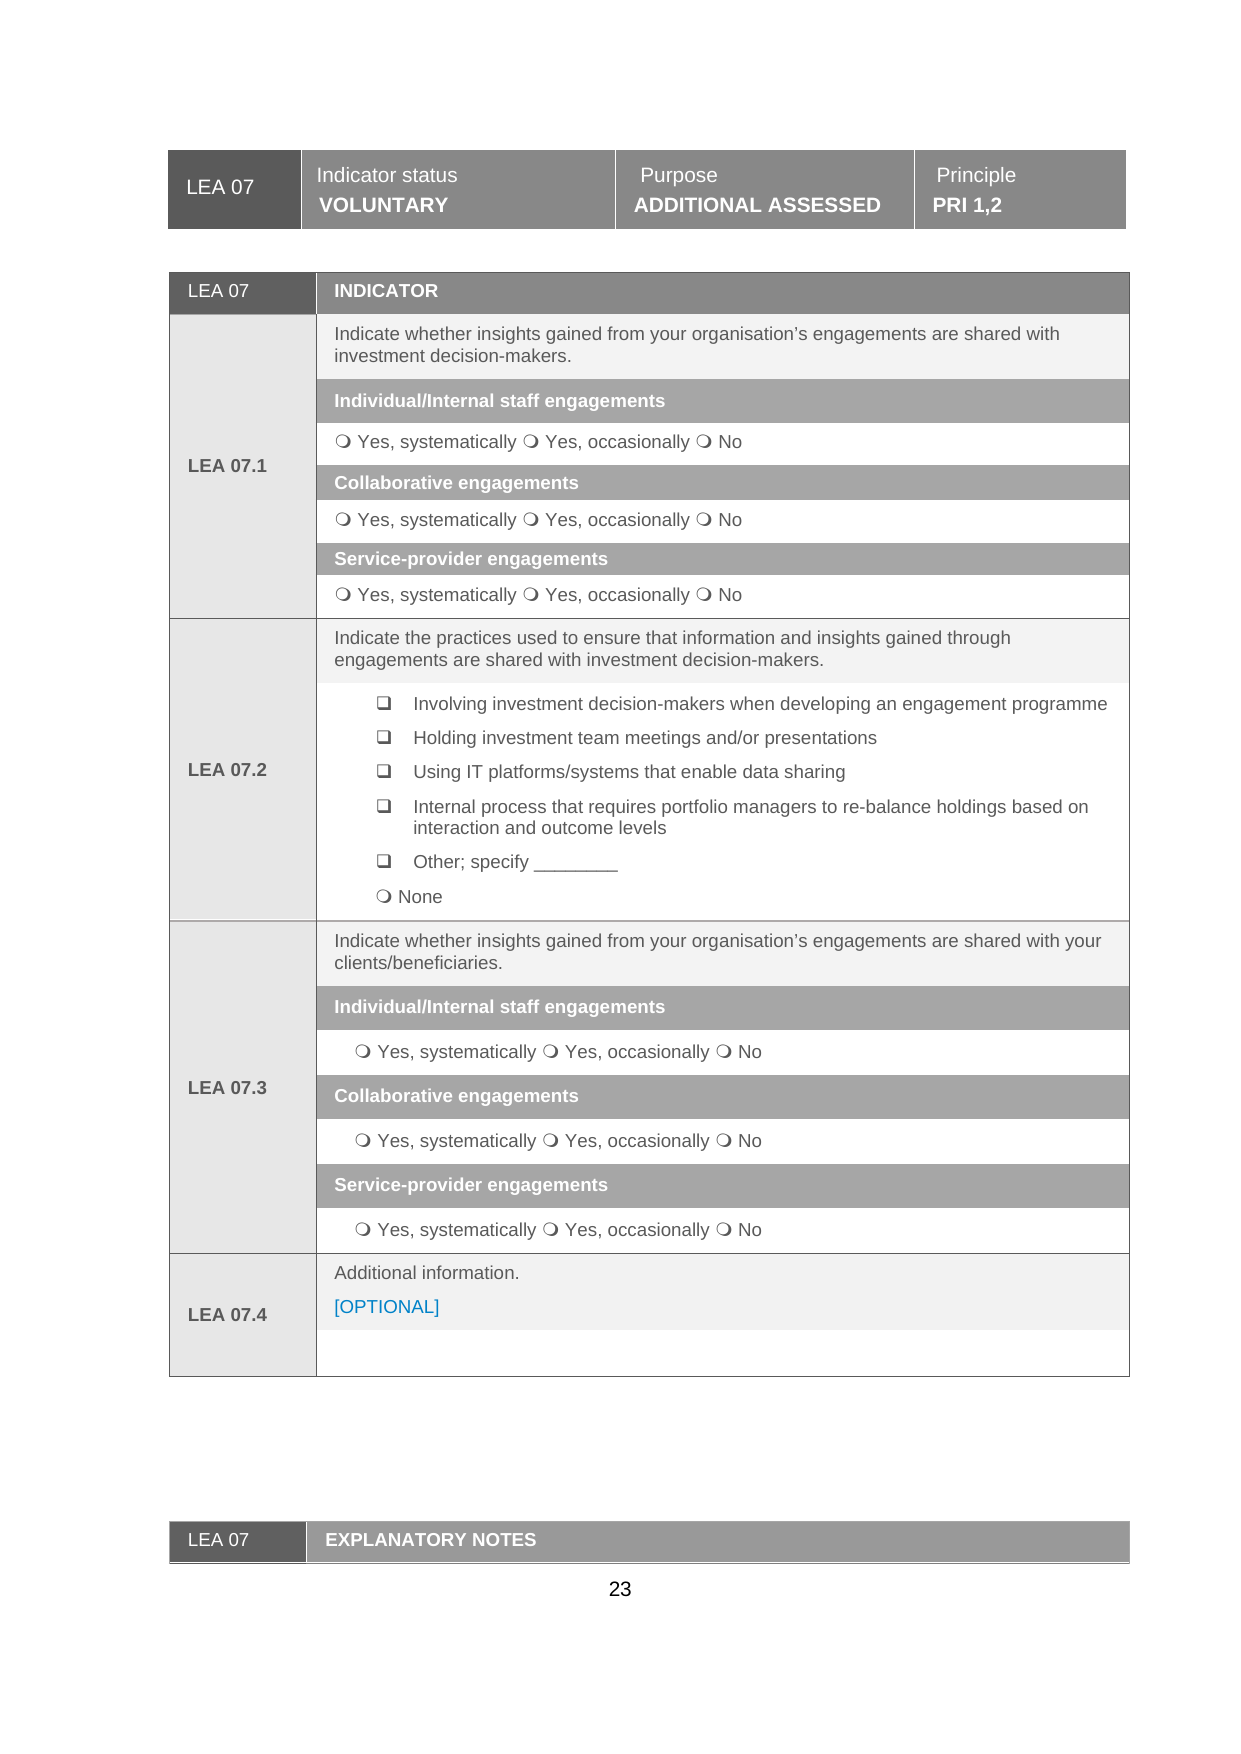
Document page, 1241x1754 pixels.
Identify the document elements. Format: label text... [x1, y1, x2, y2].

table_cell [317, 1330, 1129, 1376]
table_cell Yes, systematically Yes, occasionally No [317, 1208, 1129, 1253]
table_cell Indicate the practices used to ensure that information and insights gained through engagements are shared with investment decision-makers. [317, 619, 1129, 683]
table_cell LEA 07.3 [170, 922, 316, 1253]
table_cell Yes, systematically Yes, occasionally No [317, 1030, 1129, 1075]
table_cell Collaborative engagements [317, 1075, 1129, 1119]
table_header Purpose [616, 150, 914, 186]
table_cell Yes, systematically Yes, occasionally No [317, 1119, 1129, 1164]
table_cell LEA 07.1 [170, 315, 316, 618]
table_cell Individual/Internal staff engagements [317, 986, 1129, 1030]
table_cell Indicate whether insights gained from your organisation’s engagements are shared with investment decision-makers. [317, 314, 1129, 379]
table_cell Collaborative engagements [317, 466, 1129, 499]
table_cell Yes, systematically Yes, occasionally No [317, 575, 1129, 618]
table_cell Service-provider engagements [317, 544, 1129, 574]
table_cell VOLUNTARY [302, 186, 615, 229]
table_cell Indicate whether insights gained from your organisation’s engagements are shared with your clients/beneficiaries. [317, 922, 1129, 986]
table_cell LEA 07.2 [170, 619, 316, 919]
table_cell Additional information. [Optional] [317, 1254, 1129, 1330]
table_cell ADDITIONAL ASSESSED [616, 186, 914, 229]
table_header LEA 07 [170, 1522, 306, 1562]
table_header Principle [915, 150, 1126, 186]
table_header INDICATOR [317, 273, 1129, 314]
table_cell Individual/Internal staff engagements [317, 379, 1129, 422]
table_header EXPLANATORY NOTES [307, 1522, 1129, 1562]
table_cell Service-provider engagements [317, 1164, 1129, 1208]
table_cell Yes, systematically Yes, occasionally No [317, 423, 1129, 465]
table_cell Yes, systematically Yes, occasionally No [317, 500, 1129, 542]
table_cell PRI 1,2 [915, 186, 1126, 229]
table_header Indicator status [302, 150, 615, 186]
table_cell LEA 07.4 [170, 1254, 316, 1376]
table_header LEA 07 [168, 150, 301, 229]
table_cell Involving investment decision-makers when developing an engagement programme Holding investment team meetings and/or presentations Using IT platforms/systems that enable data sharing Internal process that requires portfolio managers to re-balance holdings based on interaction and outcome levels Other; specify ________ None [317, 683, 1129, 919]
table_header LEA 07 [170, 273, 316, 314]
